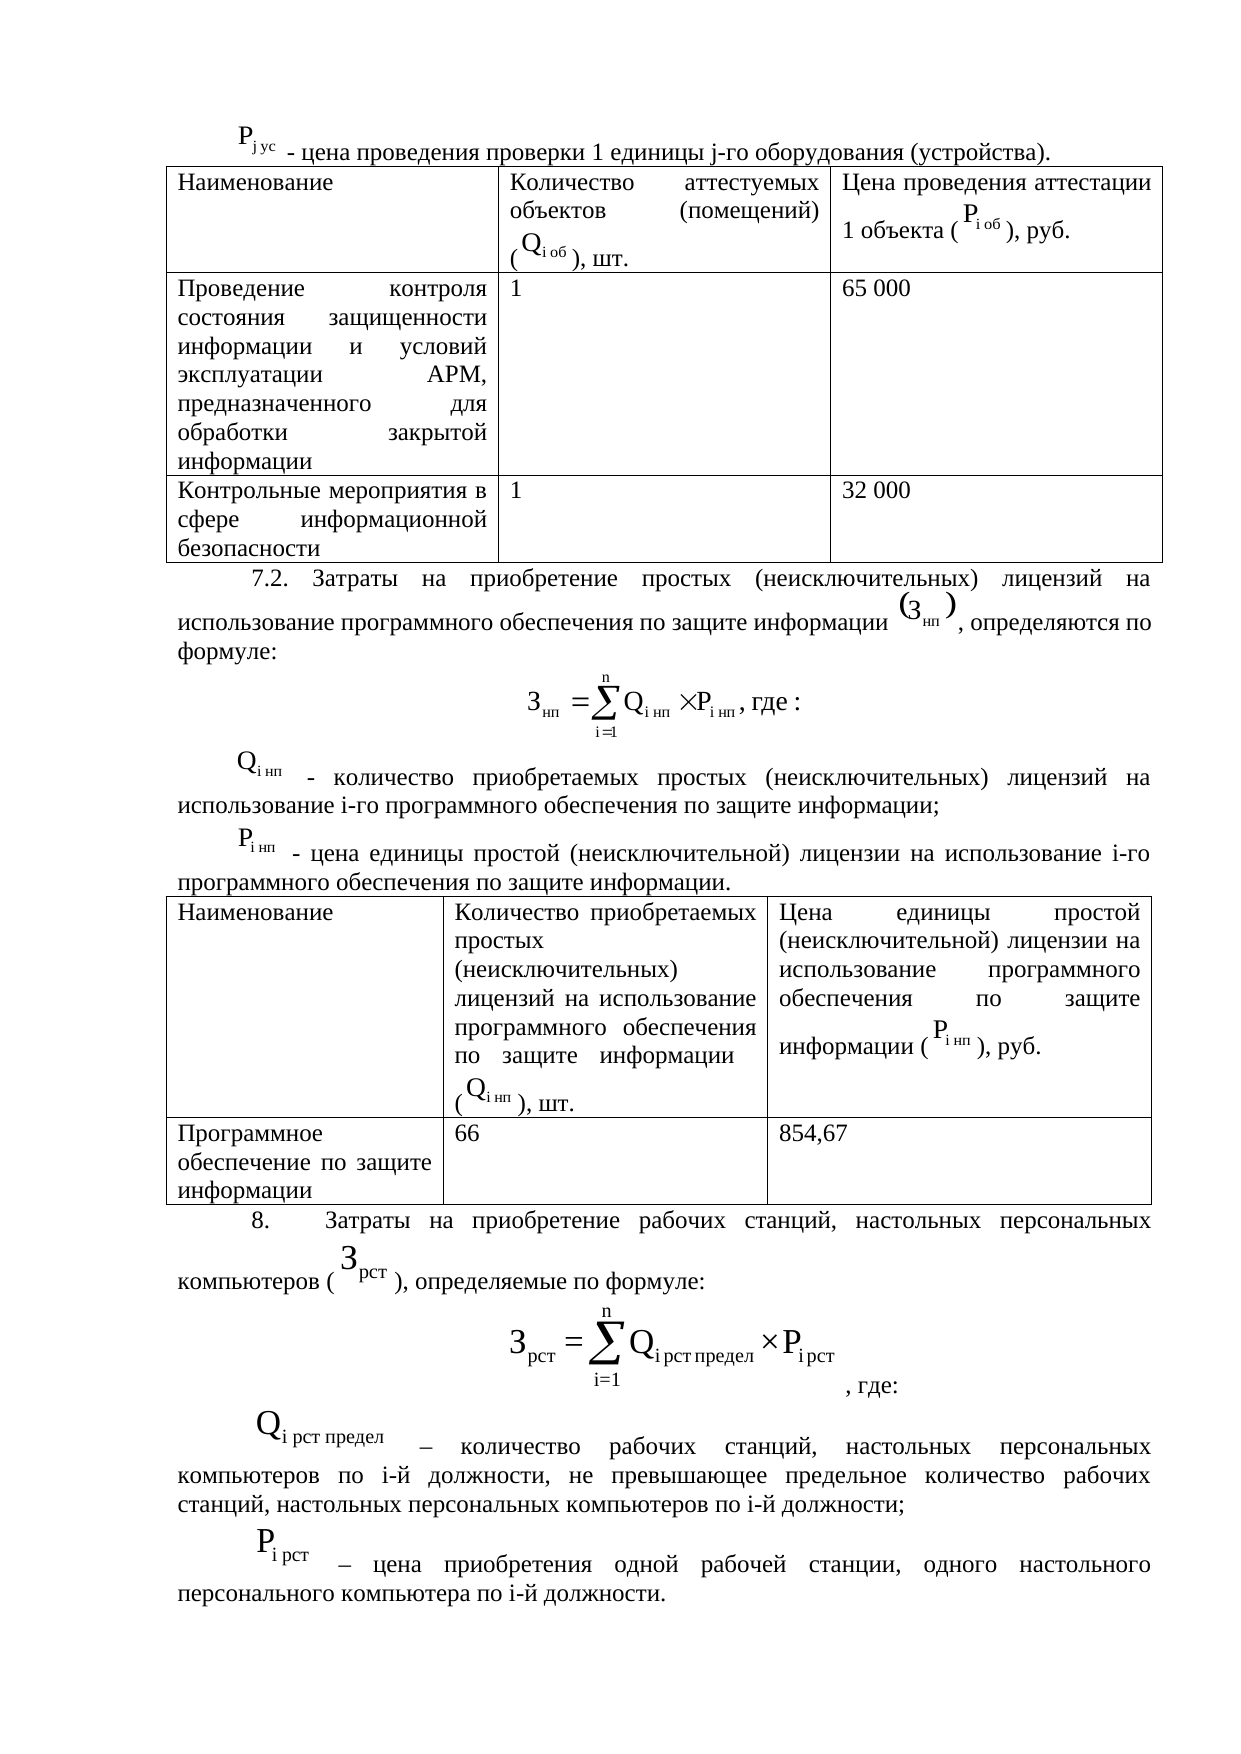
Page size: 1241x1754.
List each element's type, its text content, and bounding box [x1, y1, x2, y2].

table_cell 1 [499, 273, 830, 474]
table_header Количество аттестуемых объектов (помещений) (), шт. [499, 167, 830, 272]
table_cell 65 000 [831, 273, 1162, 474]
table_cell 854,67 [768, 1118, 1151, 1204]
table_cell Контрольные мероприятия в сфере информационной безопасности [167, 476, 498, 562]
text , где: [177, 1295, 1152, 1399]
text – количество рабочих станций, настольных персональных компьютеров по i-й должности, не превышающее предельное количество рабочих станций, настольных персональных компьютеров по i-й должности; [177, 1399, 1152, 1517]
table_cell Программное обеспечение по защите информации [167, 1118, 443, 1204]
table_header Наименование [167, 167, 498, 272]
text - цена единицы простой (неисключительной) лицензии на использование i-го программного обеспечения по защите информации. [177, 819, 1152, 896]
text - цена проведения проверки 1 единицы j-го оборудования (устройства). [177, 118, 1152, 166]
table_header Цена единицы простой (неисключительной) лицензии на использование программного обеспечения по защите информации (), руб. [768, 897, 1151, 1117]
table_cell 1 [499, 476, 830, 562]
text - количество приобретаемых простых (неисключительных) лицензий на использование i-го программного обеспечения по защите информации; [177, 743, 1152, 819]
text 7.2. Затраты на приобретение простых (неисключительных) лицензий на использование программного обеспечения по защите информации , определяются по формуле: [177, 563, 1152, 665]
table_cell Проведение контроля состояния защищенности информации и условий эксплуатации АРМ, предназначенного для обработки закрытой информации [167, 273, 498, 474]
table_cell 66 [444, 1118, 767, 1204]
table_header Наименование [167, 897, 443, 1117]
table_cell 32 000 [831, 476, 1162, 562]
text – цена приобретения одной рабочей станции, одного настольного персонального компьютера по i-й должности. [177, 1517, 1152, 1607]
list Затраты на приобретение рабочих станций, настольных персональных компьютеров (), определяемые по формуле: [177, 1205, 1152, 1295]
table_header Количество приобретаемых простых (неисключительных) лицензий на использование программного обеспечения по защите информации (), шт. [444, 897, 767, 1117]
table_header Цена проведения аттестации 1 объекта (), руб. [831, 167, 1162, 272]
